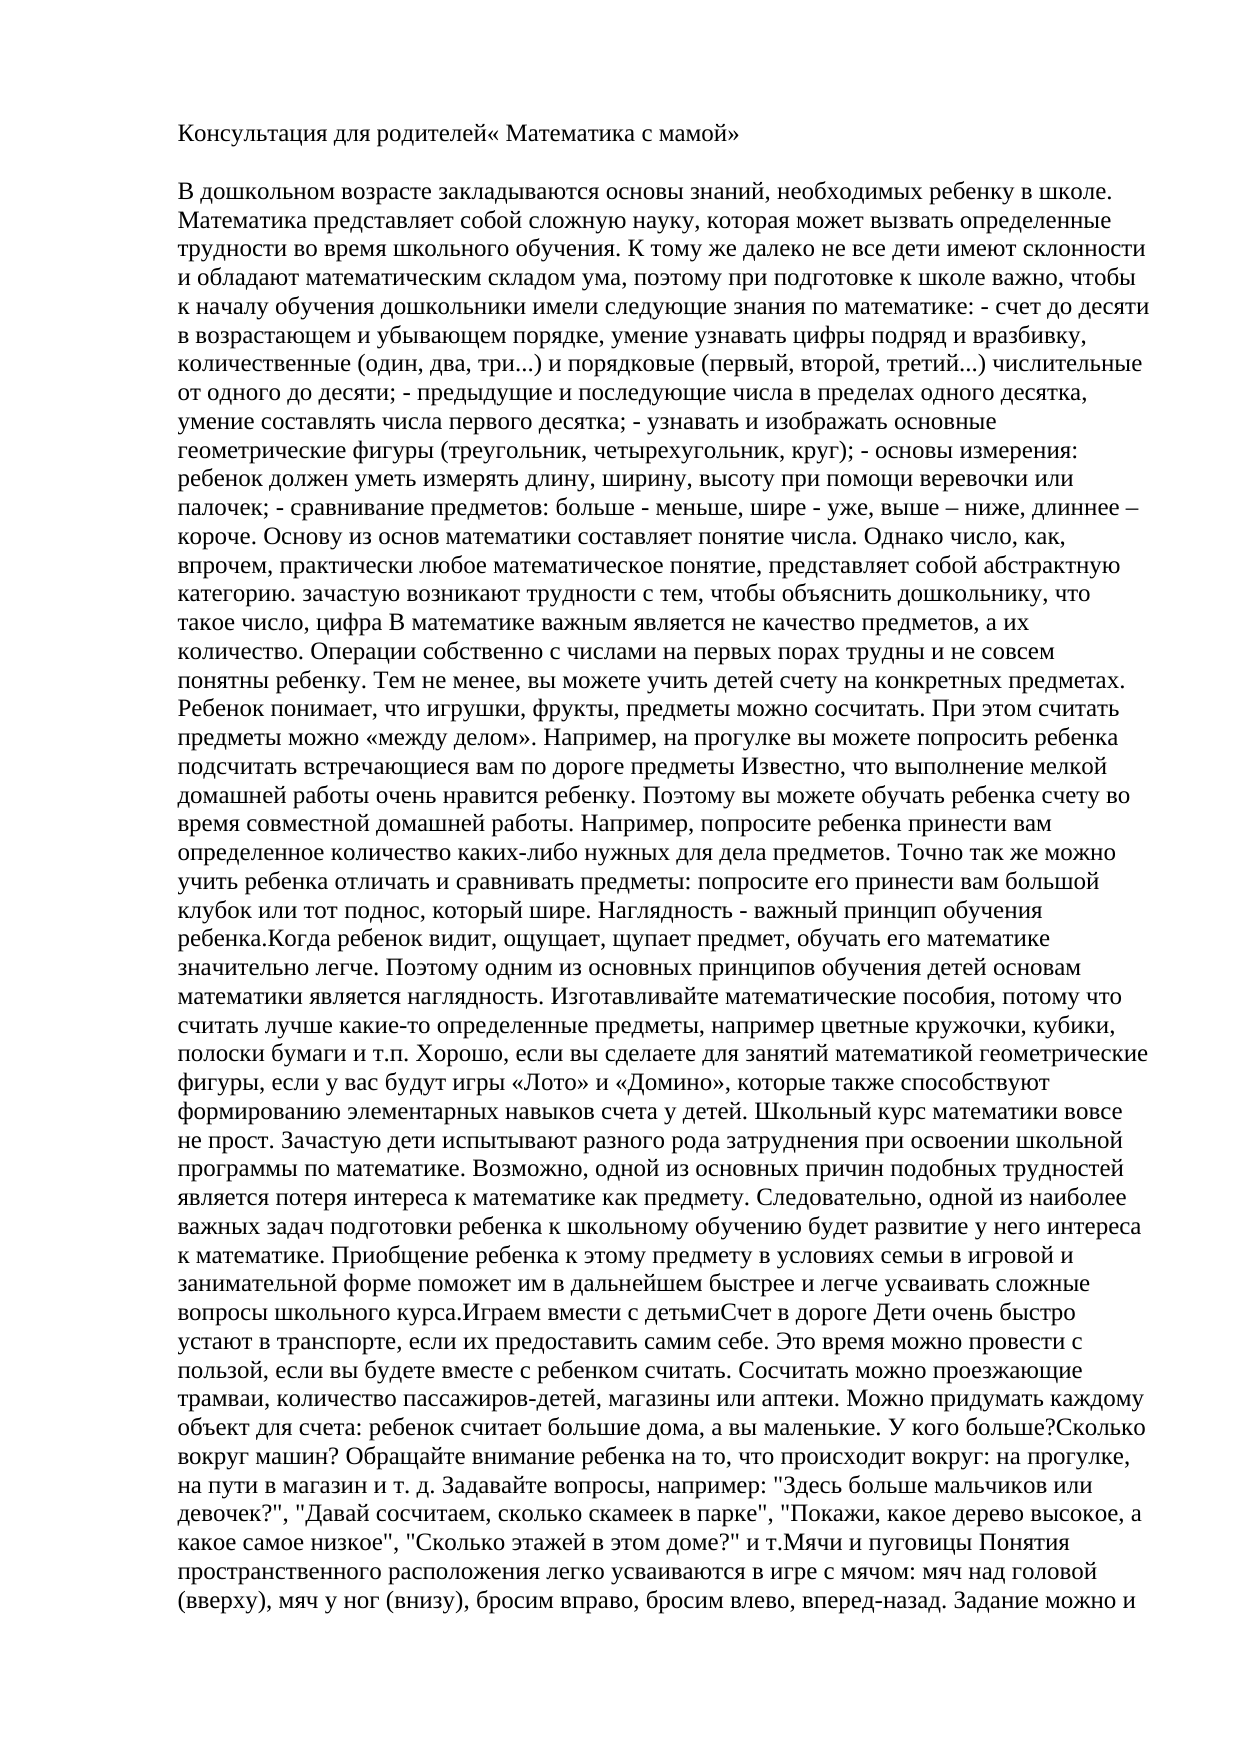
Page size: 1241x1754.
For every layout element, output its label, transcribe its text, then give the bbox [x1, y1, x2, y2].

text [177, 176, 1152, 1613]
text Консультация для родителей« Математика с мамой» [177, 118, 1152, 147]
